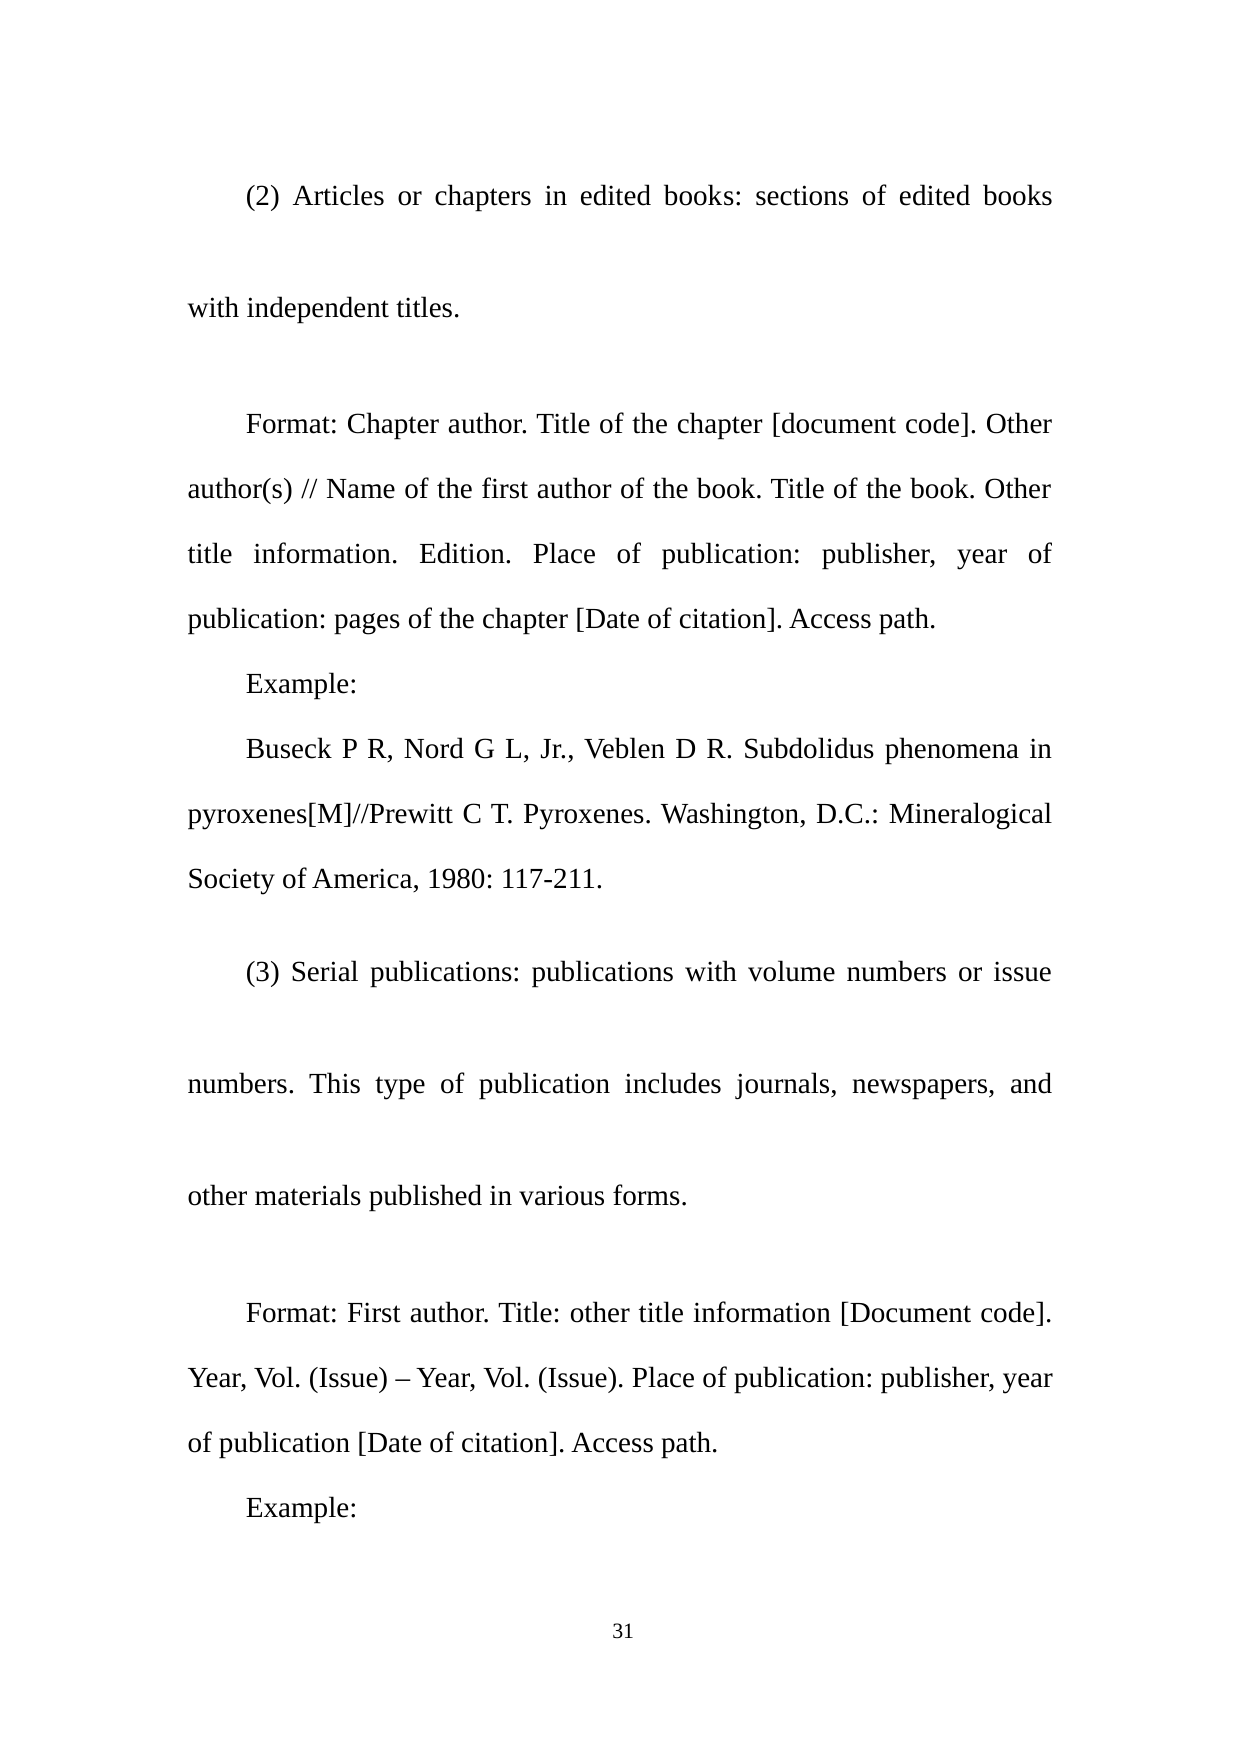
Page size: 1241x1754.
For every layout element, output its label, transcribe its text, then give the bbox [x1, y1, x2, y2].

text Format: Chapter author. Title of the chapter [document code]. Other author(s) // Name of the first author of the book. Title of the book. Other title information. Edition. Place of publication: publisher, year of publication: pages of the chapter [Date of citation]. Access path. [187, 391, 1053, 651]
subtitle (3) Serial publications: publications with volume numbers or issue numbers. This type of publication includes journals, newspapers, and other materials published in various forms. [187, 938, 1053, 1228]
text Buseck P R, Nord G L, Jr., Veblen D R. Subdolidus phenomena in pyroxenes[M]//Prewitt C T. Pyroxenes. Washington, D.C.: Mineralogical Society of America, 1980: 117-211. [187, 716, 1053, 911]
text Format: First author. Title: other title information [Document code]. Year, Vol. (Issue) – Year, Vol. (Issue). Place of publication: publisher, year of publication [Date of citation]. Access path. [187, 1279, 1053, 1474]
subtitle (2) Articles or chapters in edited books: sections of edited books with independent titles. [187, 162, 1053, 339]
text Example: [187, 1474, 1053, 1539]
text Example: [187, 651, 1053, 716]
